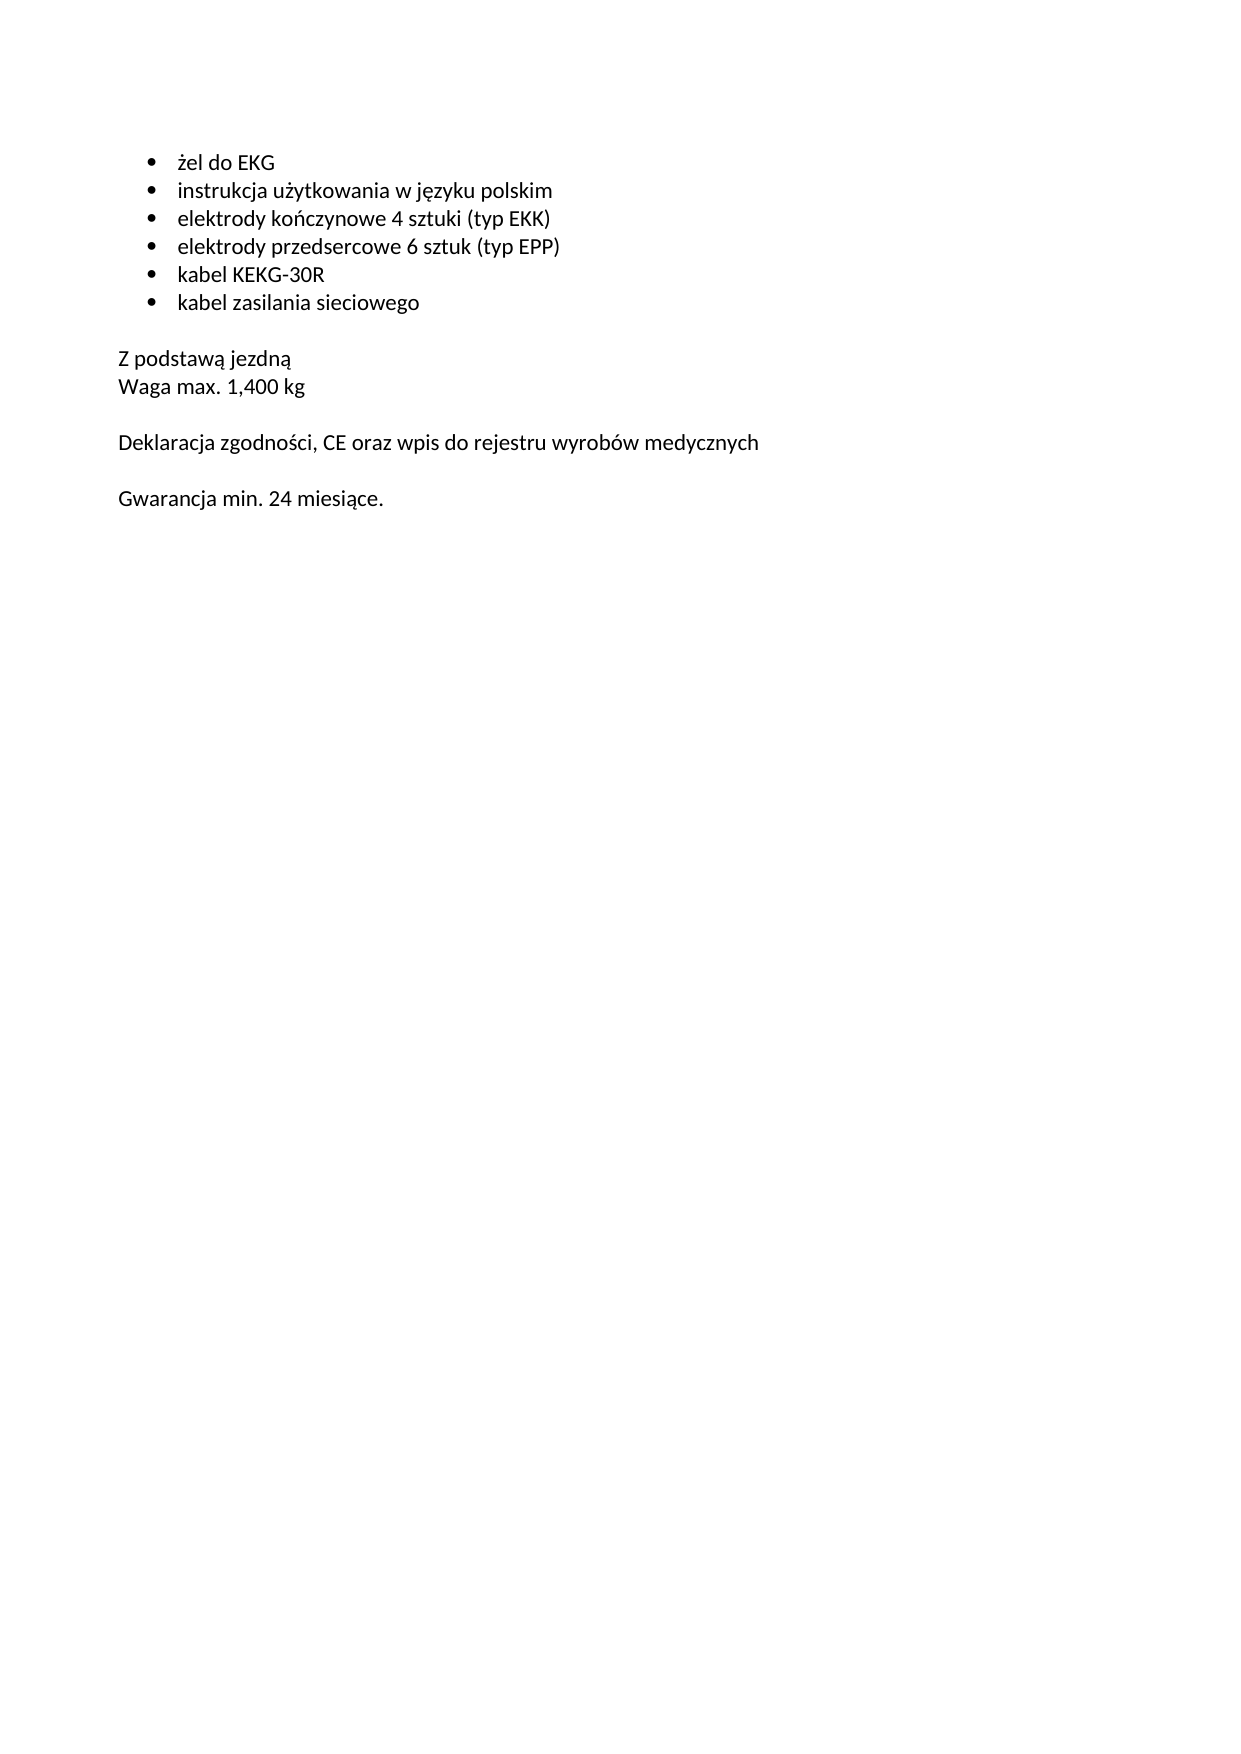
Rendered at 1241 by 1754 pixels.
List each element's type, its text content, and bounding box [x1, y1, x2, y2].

text Waga max. 1,400 kg [118, 372, 1122, 400]
text Z podstawą jezdną [118, 344, 1122, 372]
list kabel KEKG-30R [148, 260, 1122, 288]
list instrukcja użytkowania w języku polskim [148, 176, 1122, 204]
list kabel zasilania sieciowego [148, 288, 1122, 316]
text Deklaracja zgodności, CE oraz wpis do rejestru wyrobów medycznych [118, 428, 1122, 456]
text Gwarancja min. 24 miesiące. [118, 484, 1122, 512]
list elektrody kończynowe 4 sztuki (typ EKK) [148, 204, 1122, 232]
list żel do EKG [148, 148, 1122, 176]
list elektrody przedsercowe 6 sztuk (typ EPP) [148, 232, 1122, 260]
